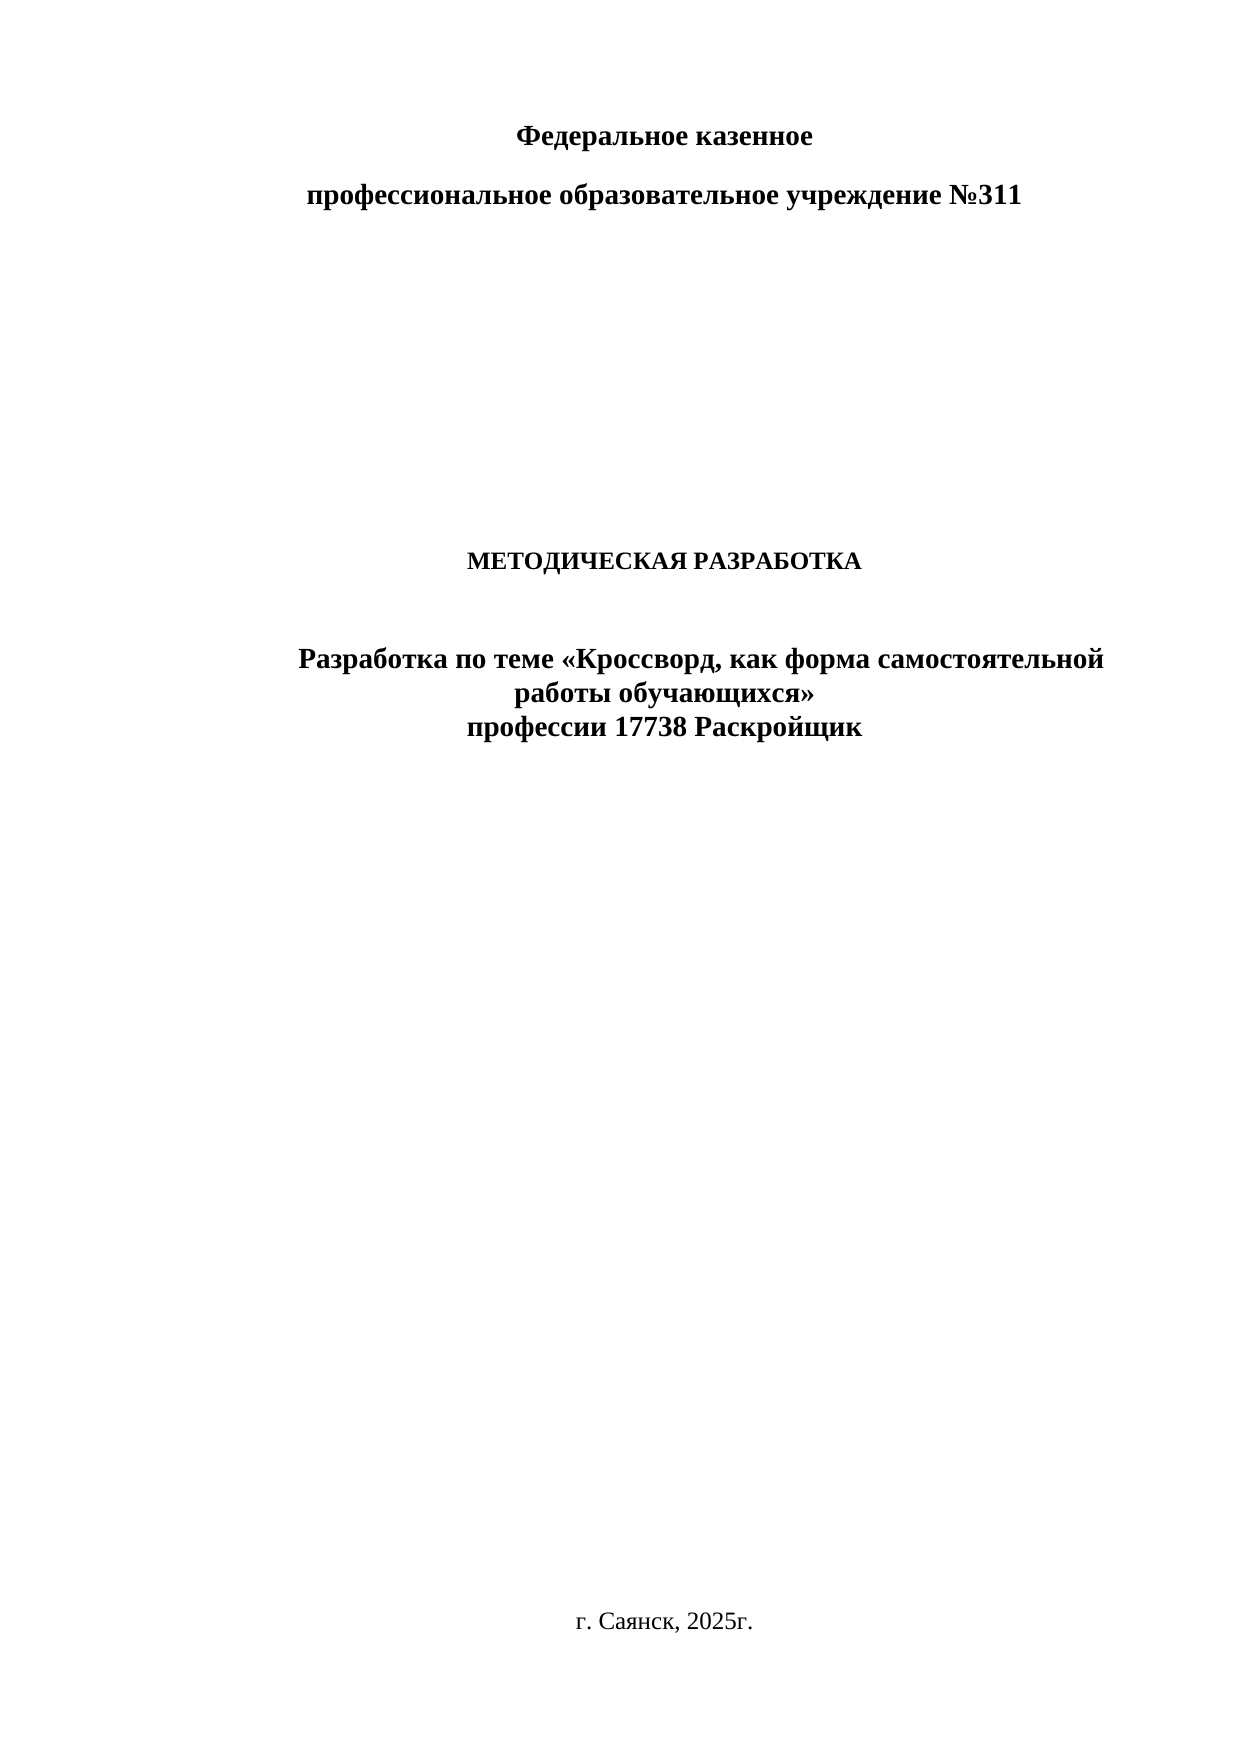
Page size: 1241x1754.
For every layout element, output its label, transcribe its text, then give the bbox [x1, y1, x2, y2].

subtitle МЕТОДИЧЕСКАЯ РАЗРАБОТКА [177, 546, 1152, 575]
text Федеральное казенное [177, 118, 1152, 152]
text Разработка по теме «Кроссворд, как форма самостоятельной работы обучающихся» профессии 17738 Раскройщик [177, 642, 1152, 742]
text профессиональное образовательное учреждение №311 [177, 177, 1152, 211]
text г. Саянск, 2025г. [177, 1606, 1152, 1634]
